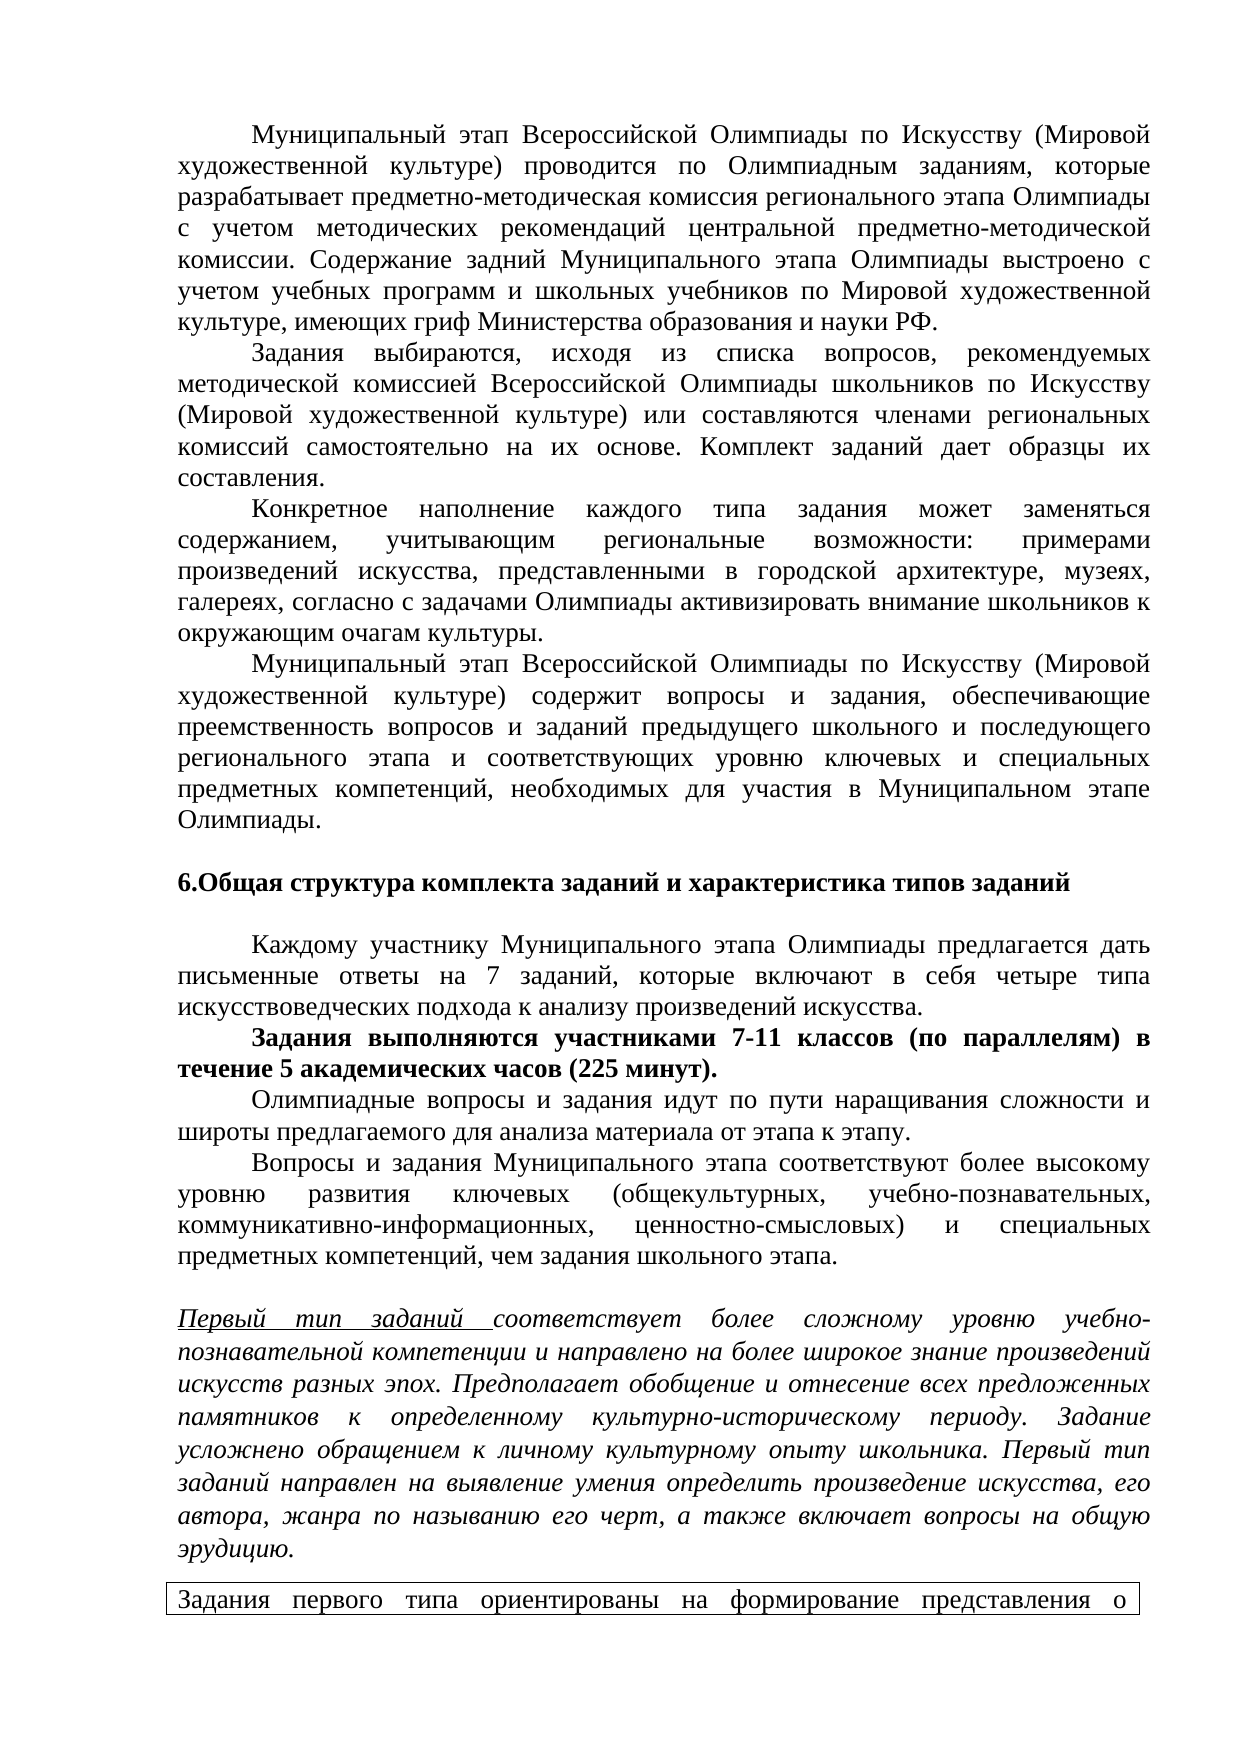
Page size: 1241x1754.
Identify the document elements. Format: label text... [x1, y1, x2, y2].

text Задания выбираются, исходя из списка вопросов, рекомендуемых методической комиссией Всероссийской Олимпиады школьников по Искусству (Мировой художественной культуре) или составляются членами региональных комиссий самостоятельно на их основе. Комплект заданий дает образцы их составления. [177, 336, 1152, 492]
text Задания выполняются участниками 7-11 классов (по параллелям) в течение 5 академических часов (225 минут). [177, 1021, 1152, 1084]
text Вопросы и задания Муниципального этапа соответствуют более высокому уровню развития ключевых (общекультурных, учебно-познавательных, коммуникативно-информационных, ценностно-смысловых) и специальных предметных компетенций, чем задания школьного этапа. [177, 1146, 1152, 1271]
text Муниципальный этап Всероссийской Олимпиады по Искусству (Мировой художественной культуре) содержит вопросы и задания, обеспечивающие преемственность вопросов и заданий предыдущего школьного и последующего регионального этапа и соответствующих уровню ключевых и специальных предметных компетенций, необходимых для участия в Муниципальном этапе Олимпиады. [177, 648, 1152, 834]
text Муниципальный этап Всероссийской Олимпиады по Искусству (Мировой художественной культуре) проводится по Олимпиадным заданиям, которые разрабатывает предметно-методическая комиссия регионального этапа Олимпиады с учетом методических рекомендаций центральной предметно-методической комиссии. Содержание задний Муниципального этапа Олимпиады выстроено с учетом учебных программ и школьных учебников по Мировой художественной культуре, имеющих гриф Министерства образования и науки РФ. [177, 118, 1152, 336]
text Каждому участнику Муниципального этапа Олимпиады предлагается дать письменные ответы на 7 заданий, которые включают в себя четыре типа искусствоведческих подхода к анализу произведений искусства. [177, 928, 1152, 1021]
text Конкретное наполнение каждого типа задания может заменяться содержанием, учитывающим региональные возможности: примерами произведений искусства, представленными в городской архитектуре, музеях, галереях, согласно с задачами Олимпиады активизировать внимание школьников к окружающим очагам культуры. [177, 492, 1152, 648]
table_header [167, 1583, 1139, 1614]
text Олимпиадные вопросы и задания идут по пути наращивания сложности и широты предлагаемого для анализа материала от этапа к этапу. [177, 1084, 1152, 1146]
text 6.Общая структура комплекта заданий и характеристика типов заданий [177, 866, 1152, 897]
text Первый тип заданий соответствует более сложному уровню учебно-познавательной компетенции и направлено на более широкое знание произведений искусств разных эпох. Предполагает обобщение и отнесение всех предложенных памятников к определенному культурно-историческому периоду. Задание усложнено обращением к личному культурному опыту школьника. Первый тип заданий направлен на выявление умения определить произведение искусства, его автора, жанра по называнию его черт, а также включает вопросы на общую эрудицию. [177, 1302, 1152, 1563]
